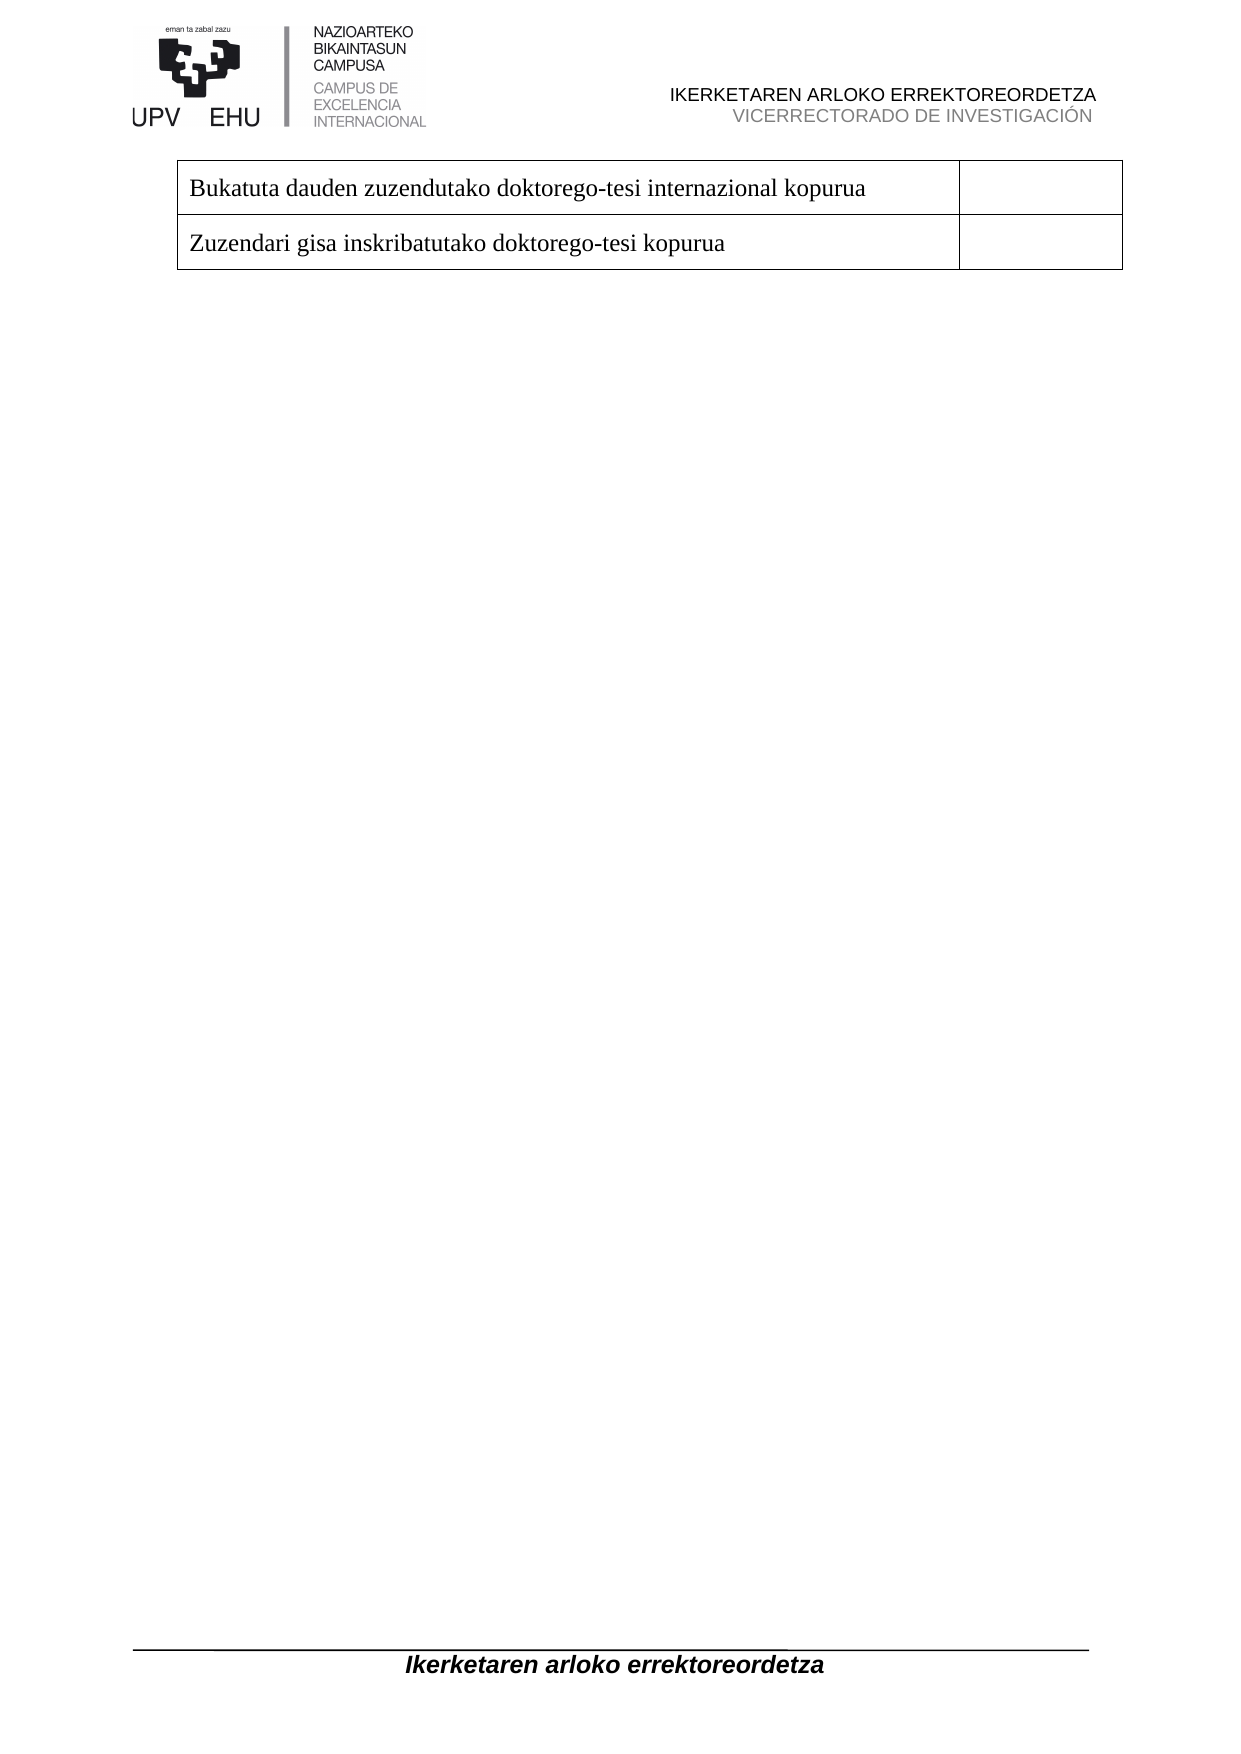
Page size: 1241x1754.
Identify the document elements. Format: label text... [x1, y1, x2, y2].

table_cell Zuzendari gisa inskribatutako doktorego-tesi kopurua [178, 215, 959, 269]
picture [132, 26, 427, 127]
table_cell Bukatuta dauden zuzendutako doktorego-tesi internazional kopurua [178, 161, 959, 214]
table_cell [960, 215, 1122, 269]
table_cell [960, 161, 1122, 214]
